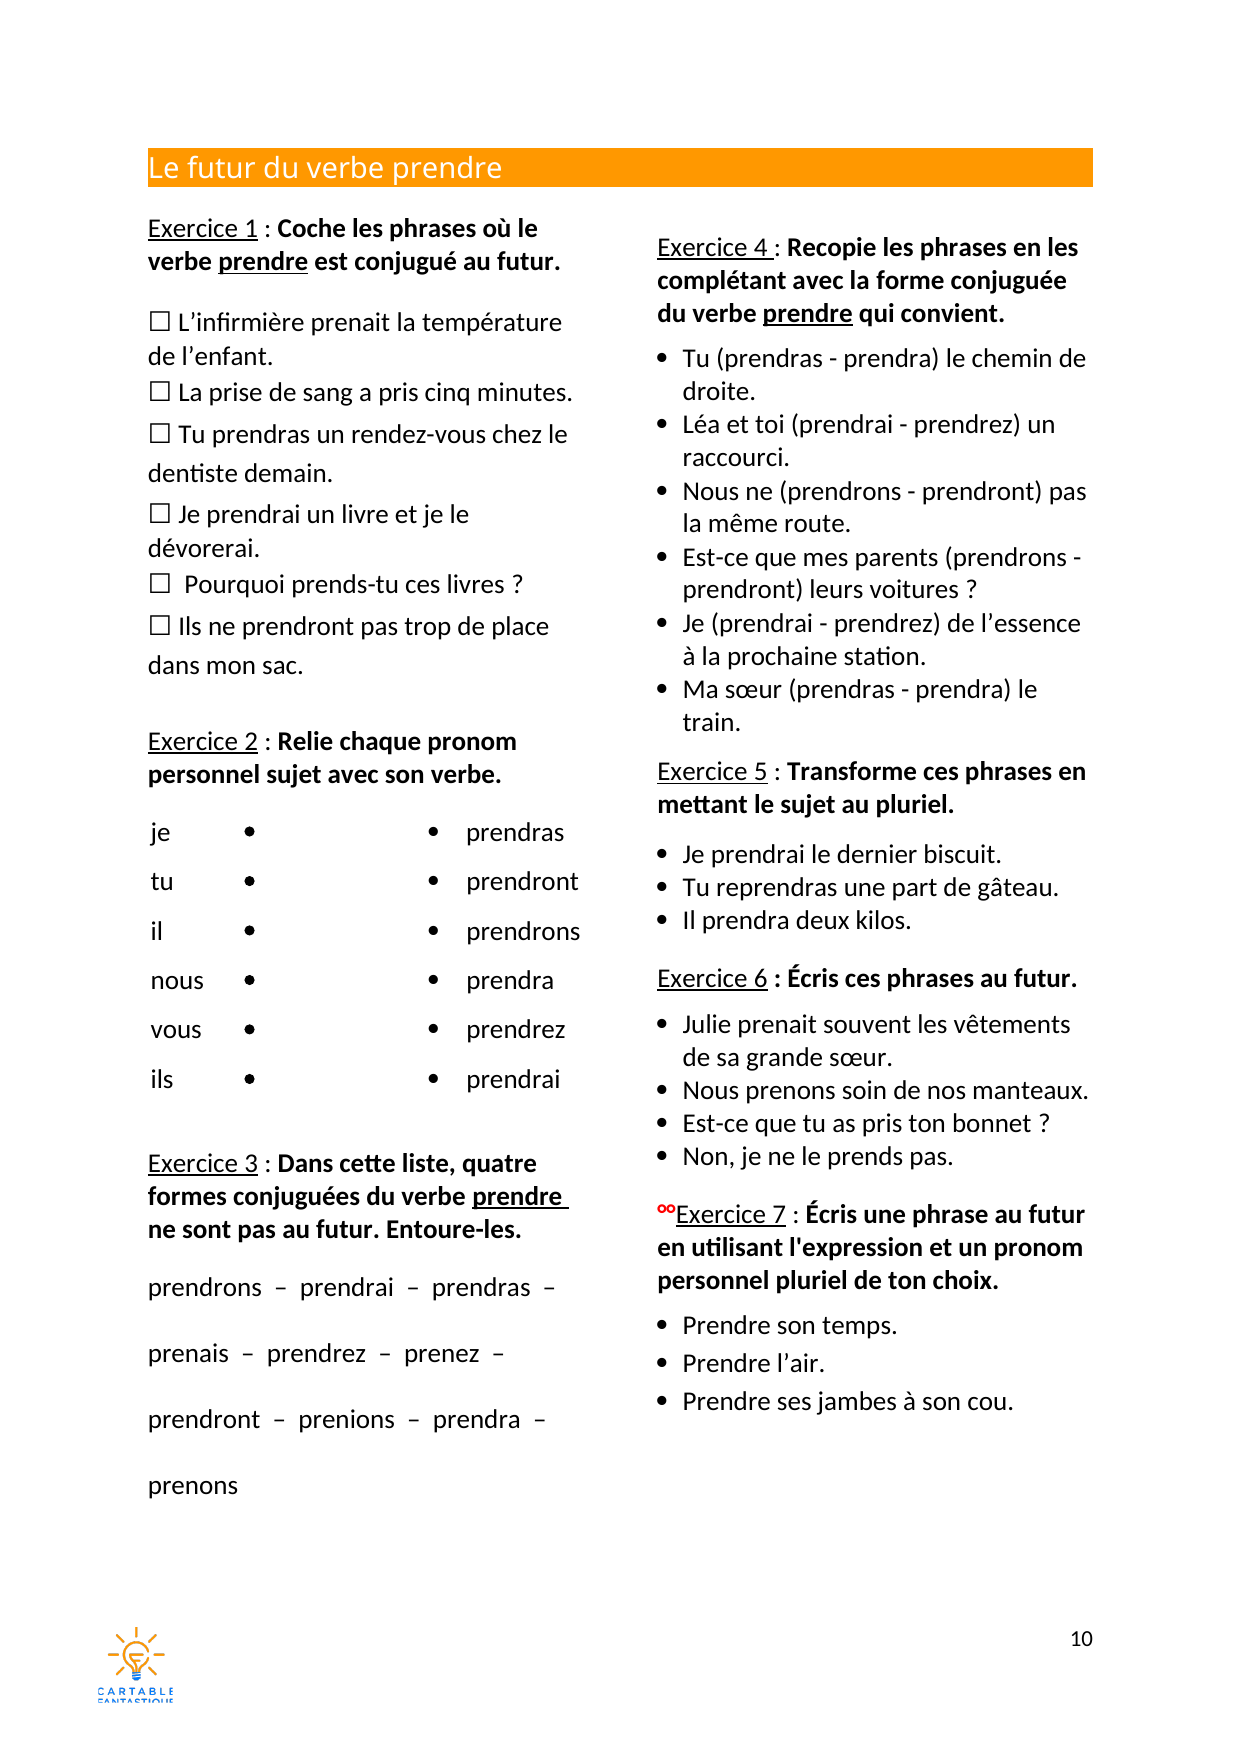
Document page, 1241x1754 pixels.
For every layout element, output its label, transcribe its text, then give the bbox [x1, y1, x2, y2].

text L’infirmière prenait la température de l’enfant. [148, 302, 583, 372]
text Exercice 6 : Écris ces phrases au futur. [657, 961, 1093, 994]
text °°Exercice 7 : Écris une phrase au futur en utilisant l'expression et un pronom personnel pluriel de ton choix. [657, 1197, 1093, 1296]
list Ma sœur (prendras - prendra) le train. [657, 672, 1093, 738]
list Tu reprendras une part de gâteau. [657, 870, 1093, 903]
list Julie prenait souvent les vêtements de sa grande sœur. [657, 1007, 1093, 1073]
text prendrons – prendrai – prendras – prenais – prendrez – prenez – prendront – prenions – prendra – prenons [148, 1270, 583, 1501]
list Nous ne (prendrons - prendront) pas la même route. [657, 474, 1093, 540]
list Prendre ses jambes à son cou. [657, 1384, 1093, 1417]
text Je prendrai un livre et je le dévorerai. [148, 494, 583, 564]
list Nous prenons soin de nos manteaux. [657, 1073, 1093, 1106]
list Je (prendrai - prendrez) de l’essence à la prochaine station. [657, 606, 1093, 672]
table_header [234, 815, 417, 1108]
text Pourquoi prends-tu ces livres ? [148, 564, 583, 601]
list Je prendrai le dernier biscuit. [657, 837, 1093, 870]
text Ils ne prendront pas trop de place dans mon sac. [148, 607, 583, 681]
list Prendre son temps. [657, 1308, 1093, 1341]
table_header prendras prendront prendrons prendra prendrez prendrai [418, 815, 592, 1108]
subtitle Le futur du verbe prendre [148, 148, 1093, 187]
text La prise de sang a pris cinq minutes. [148, 372, 583, 409]
list Il prendra deux kilos. [657, 903, 1093, 936]
text Exercice 2 : Relie chaque pronom personnel sujet avec son verbe. [148, 724, 583, 790]
picture [97, 1627, 173, 1702]
list Non, je ne le prends pas. [657, 1139, 1093, 1172]
list Tu (prendras - prendra) le chemin de droite. [657, 342, 1093, 408]
list Est-ce que mes parents (prendrons - prendront) leurs voitures ? [657, 540, 1093, 606]
list Est-ce que tu as pris ton bonnet ? [657, 1106, 1093, 1139]
table_header je tu il nous vous ils [139, 815, 233, 1108]
text Exercice 4 : Recopie les phrases en les complétant avec la forme conjuguée du verbe prendre qui convient. [657, 230, 1093, 329]
list Léa et toi (prendrai - prendrez) un raccourci. [657, 408, 1093, 474]
text Exercice 5 : Transforme ces phrases en mettant le sujet au pluriel. [657, 754, 1093, 821]
list Prendre l’air. [657, 1346, 1093, 1379]
text Exercice 1 : Coche les phrases où le verbe prendre est conjugué au futur. [148, 211, 583, 277]
text Tu prendras un rendez-vous chez le dentiste demain. [148, 414, 583, 489]
text Exercice 3 : Dans cette liste, quatre formes conjuguées du verbe prendre ne sont pas au futur. Entoure-les. [148, 1146, 583, 1245]
